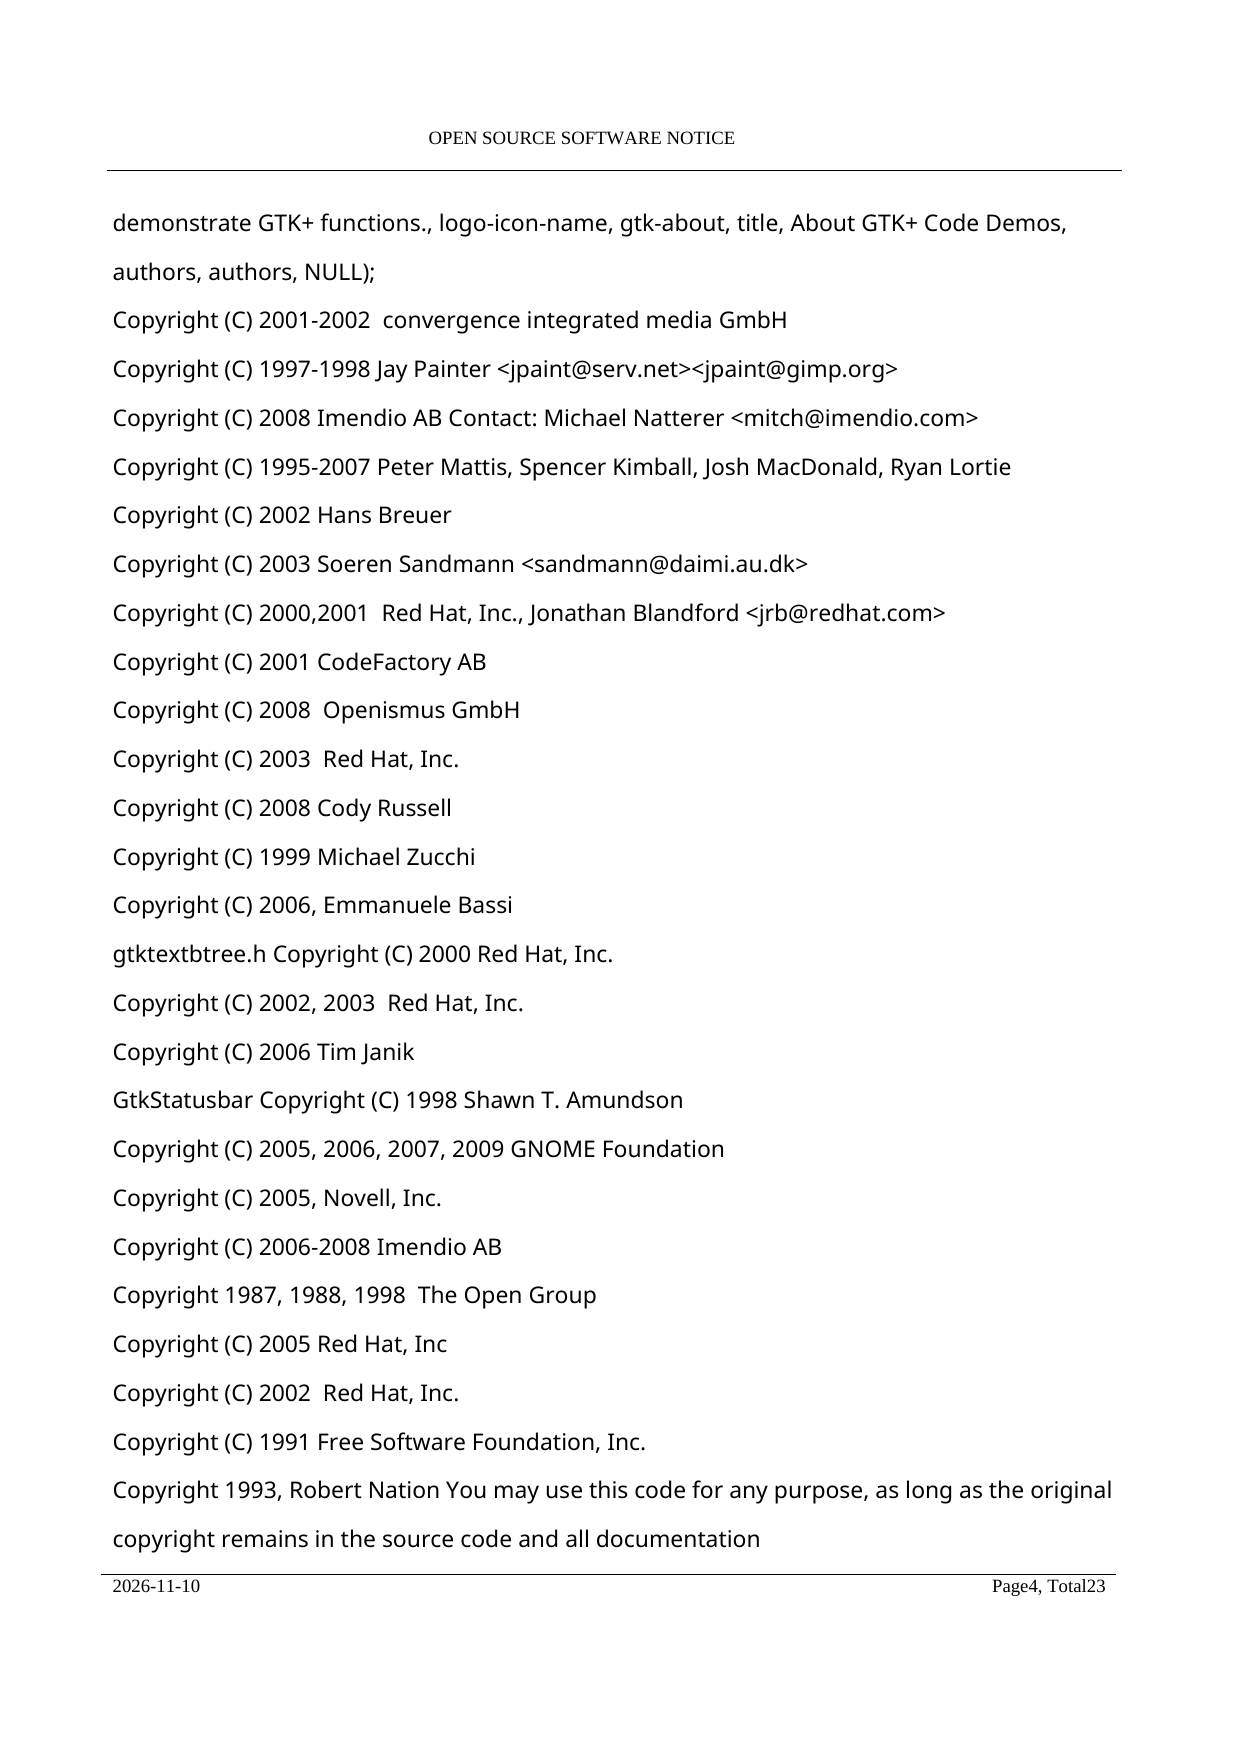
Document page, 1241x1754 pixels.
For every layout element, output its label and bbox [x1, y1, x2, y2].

text [112, 206, 1128, 1555]
